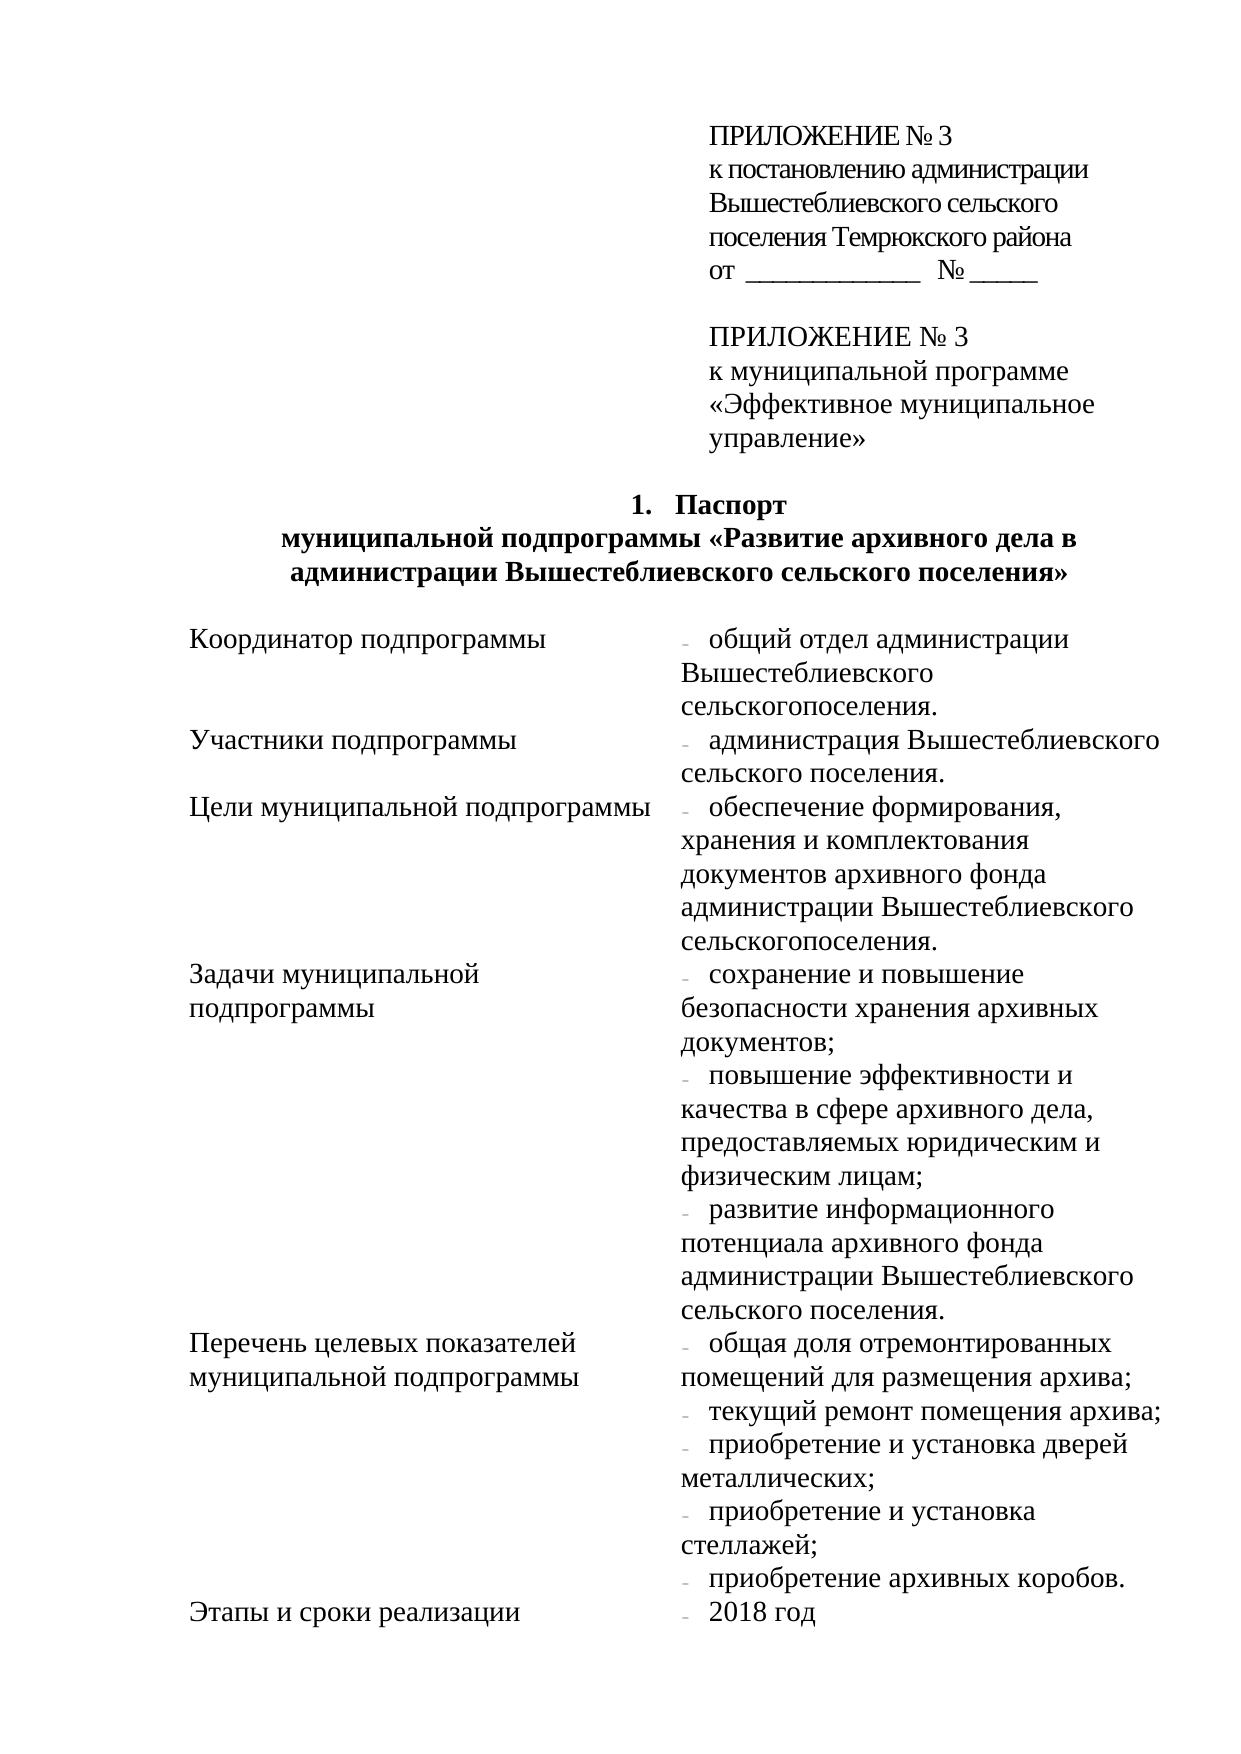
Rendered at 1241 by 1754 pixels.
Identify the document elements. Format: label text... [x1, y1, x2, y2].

table_cell Участники подпрограммы [178, 722, 669, 789]
text ПРИЛОЖЕНИЕ № 3 [709, 118, 1181, 152]
table_header Координатор подпрограммы [178, 621, 669, 722]
table_header общий отдел администрации Вышестеблиевского сельскогопоселения. [669, 621, 1181, 722]
text к муниципальной программе «Эффективное муниципальное управление» [709, 353, 1181, 453]
text муниципальной подпрограммы «Развитие архивного дела в администрации Вышестеблиевского сельского поселения» [177, 521, 1181, 588]
text поселения Темрюкского района [709, 219, 1181, 252]
table_cell администрация Вышестеблиевского сельского поселения. [669, 722, 1181, 789]
text от _____________ № _____ [709, 252, 1181, 286]
text к постановлению администрации [709, 152, 1181, 185]
table_cell Перечень целевых показателей муниципальной подпрограммы [178, 1326, 669, 1594]
text ПРИЛОЖЕНИЕ № 3 [709, 319, 1181, 353]
table_cell Задачи муниципальной подпрограммы [178, 957, 669, 1326]
table_cell общая доля отремонтированных помещений для размещения архива; текущий ремонт помещения архива; приобретение и установка дверей металлических; приобретение и установка стеллажей; приобретение архивных коробов. [669, 1326, 1181, 1594]
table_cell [178, 1594, 669, 1627]
table_cell обеспечение формирования, хранения и комплектования документов архивного фонда администрации Вышестеблиевского сельскогопоселения. [669, 789, 1181, 957]
table_cell 2018 год [669, 1594, 1181, 1627]
text Вышестеблиевского сельского [709, 185, 1181, 219]
list Паспорт [177, 487, 1181, 521]
table_cell сохранение и повышение безопасности хранения архивных документов; повышение эффективности и качества в сфере архивного дела, предоставляемых юридическим и физическим лицам; развитие информационного потенциала архивного фонда администрации Вышестеблиевского сельского поселения. [669, 957, 1181, 1326]
table_cell Цели муниципальной подпрограммы [178, 789, 669, 957]
